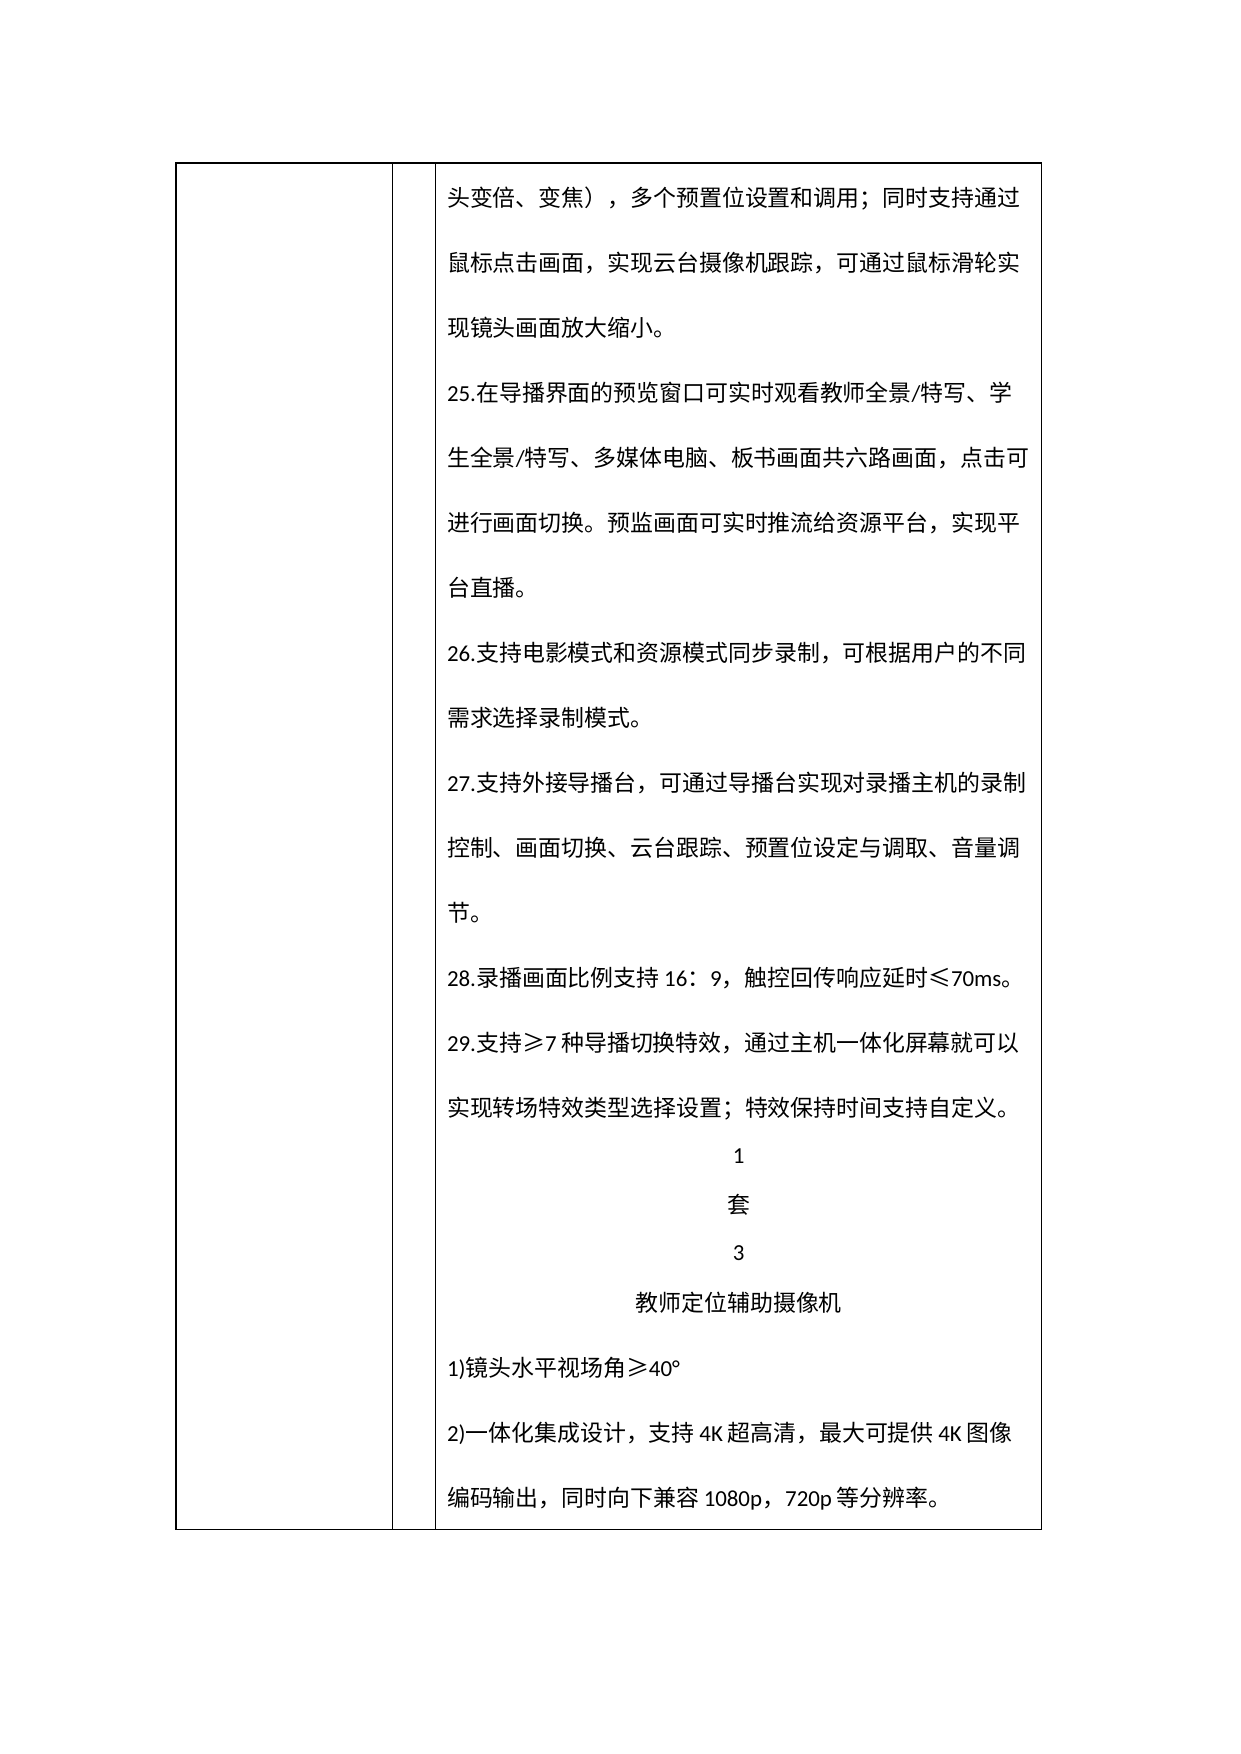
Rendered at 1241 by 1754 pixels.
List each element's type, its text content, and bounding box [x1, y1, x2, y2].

table_cell 一、技术参数要求 [436, 164, 1041, 1528]
table_cell 1 [393, 164, 435, 1528]
table_cell [177, 164, 392, 1528]
